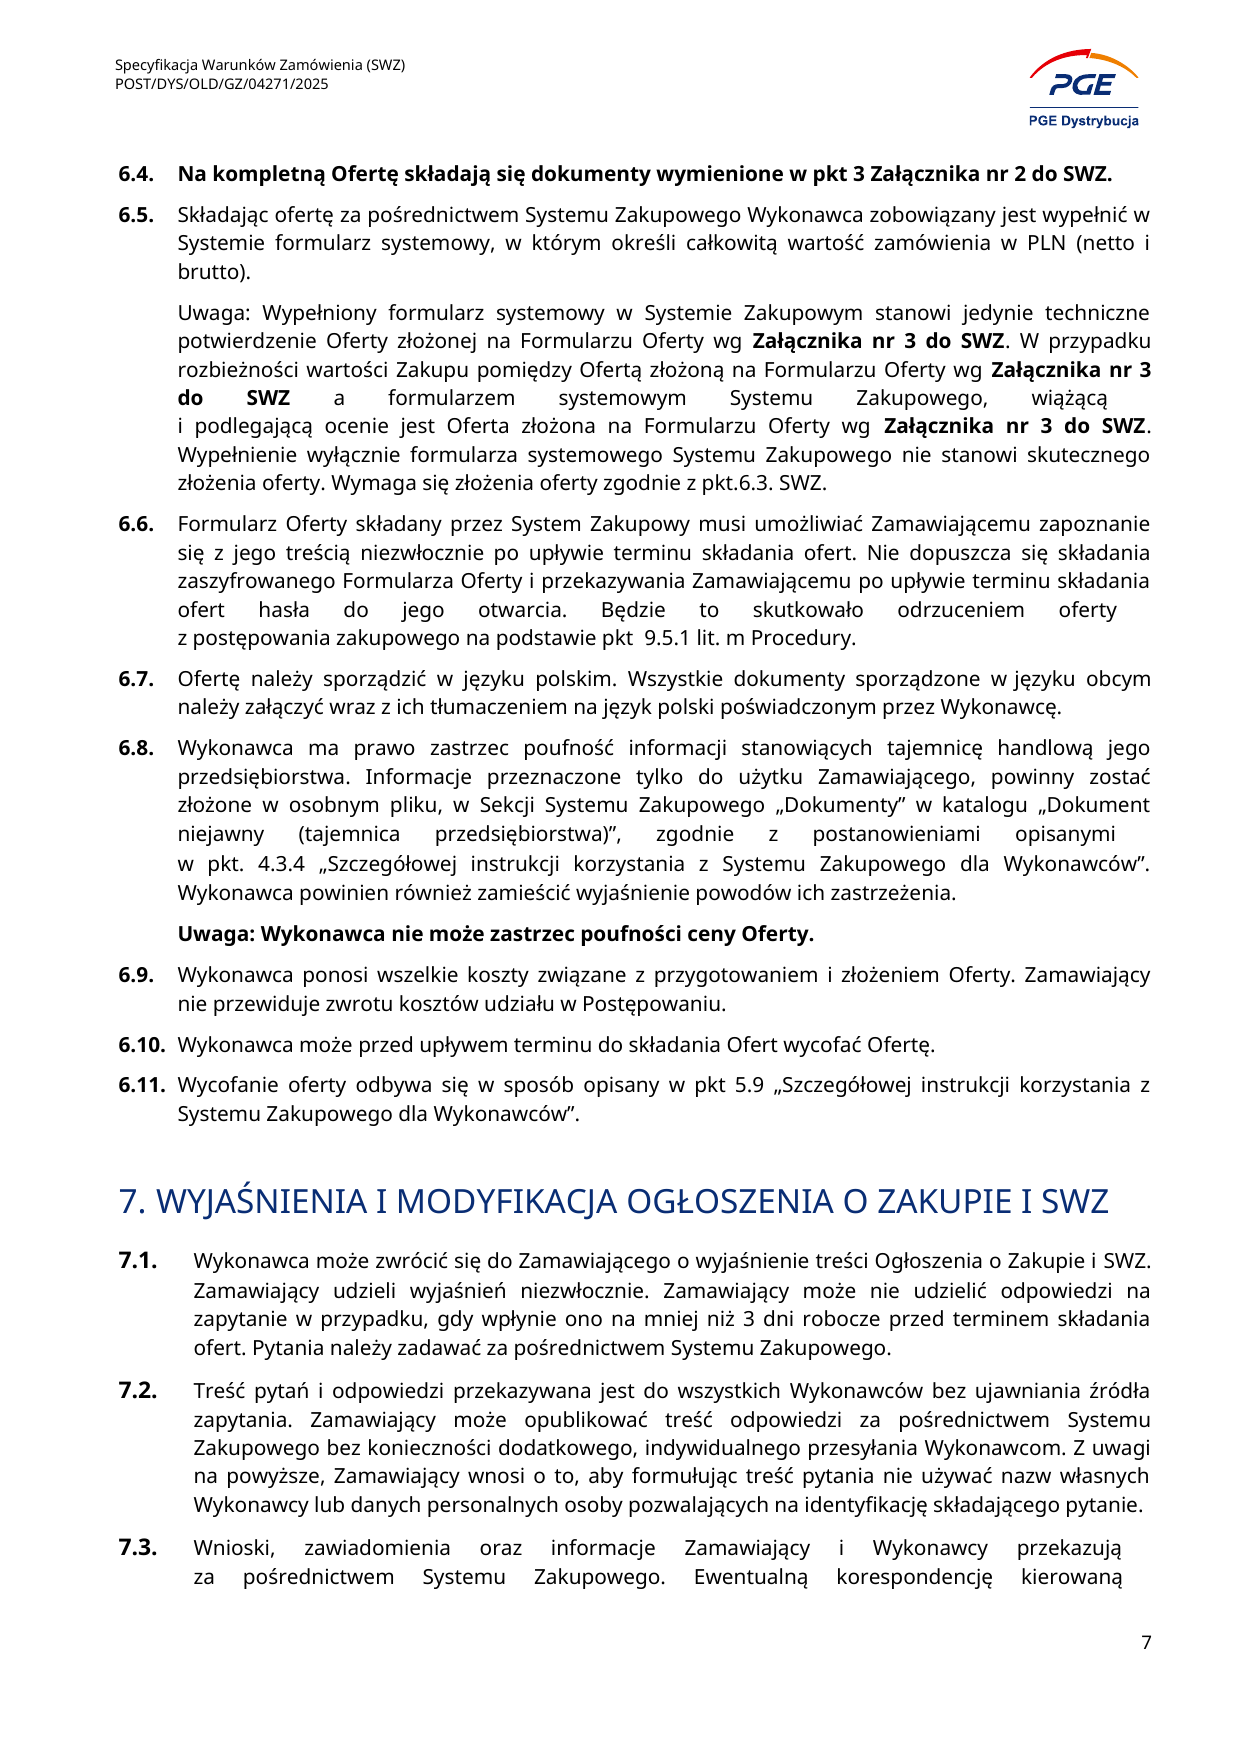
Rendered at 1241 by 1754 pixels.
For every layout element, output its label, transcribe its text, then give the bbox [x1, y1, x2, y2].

text Uwaga: Wykonawca nie może zastrzec poufności ceny Oferty. [118, 919, 1152, 948]
list Na kompletną Ofertę składają się dokumenty wymienione w pkt 3 Załącznika nr 2 do SWZ. [118, 159, 1152, 187]
list Formularz Oferty składany przez System Zakupowy musi umożliwiać Zamawiającemu zapoznanie się z jego treścią niezwłocznie po upływie terminu składania ofert. Nie dopuszcza się składania zaszyfrowanego Formularza Oferty i przekazywania Zamawiającemu po upływie terminu składania ofert hasła do jego otwarcia. Będzie to skutkowało odrzuceniem oferty z postępowania zakupowego na podstawie pkt 9.5.1 lit. m Procedury. [118, 509, 1152, 652]
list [118, 1531, 1152, 1591]
list Wykonawca ma prawo zastrzec poufność informacji stanowiących tajemnicę handlową jego przedsiębiorstwa. Informacje przeznaczone tylko do użytku Zamawiającego, powinny zostać złożone w osobnym pliku, w Sekcji Systemu Zakupowego „Dokumenty” w katalogu „Dokument niejawny (tajemnica przedsiębiorstwa)”, zgodnie z postanowieniami opisanymi w pkt. 4.3.4 „Szczegółowej instrukcji korzystania z Systemu Zakupowego dla Wykonawców”. Wykonawca powinien również zamieścić wyjaśnienie powodów ich zastrzeżenia. [118, 733, 1152, 907]
list Wycofanie oferty odbywa się w sposób opisany w pkt 5.9 „Szczegółowej instrukcji korzystania z Systemu Zakupowego dla Wykonawców”. [118, 1071, 1152, 1127]
list Wykonawca może przed upływem terminu do składania Ofert wycofać Ofertę. [118, 1030, 1152, 1058]
list Wykonawca może zwrócić się do Zamawiającego o wyjaśnienie treści Ogłoszenia o Zakupie i SWZ. Zamawiający udzieli wyjaśnień niezwłocznie. Zamawiający może nie udzielić odpowiedzi na zapytanie w przypadku, gdy wpłynie ono na mniej niż 3 dni robocze przed terminem składania ofert. Pytania należy zadawać za pośrednictwem Systemu Zakupowego. [118, 1244, 1152, 1361]
text Uwaga: Wypełniony formularz systemowy w Systemie Zakupowym stanowi jedynie techniczne potwierdzenie Oferty złożonej na Formularzu Oferty wg Załącznika nr 3 do SWZ. W przypadku rozbieżności wartości Zakupu pomiędzy Ofertą złożoną na Formularzu Oferty wg Załącznika nr 3 do SWZ a formularzem systemowym Systemu Zakupowego, wiążącą i podlegającą ocenie jest Oferta złożona na Formularzu Oferty wg Załącznika nr 3 do SWZ. Wypełnienie wyłącznie formularza systemowego Systemu Zakupowego nie stanowi skutecznego złożenia oferty. Wymaga się złożenia oferty zgodnie z pkt.6.3. SWZ. [177, 298, 1152, 497]
list Wykonawca ponosi wszelkie koszty związane z przygotowaniem i złożeniem Oferty. Zamawiający nie przewiduje zwrotu kosztów udziału w Postępowaniu. [118, 960, 1152, 1017]
list Treść pytań i odpowiedzi przekazywana jest do wszystkich Wykonawców bez ujawniania źródła zapytania. Zamawiający może opublikować treść odpowiedzi za pośrednictwem Systemu Zakupowego bez konieczności dodatkowego, indywidualnego przesyłania Wykonawcom. Z uwagi na powyższe, Zamawiający wnosi o to, aby formułując treść pytania nie używać nazw własnych Wykonawcy lub danych personalnych osoby pozwalających na identyfikację składającego pytanie. [118, 1373, 1152, 1518]
list Składając ofertę za pośrednictwem Systemu Zakupowego Wykonawca zobowiązany jest wypełnić w Systemie formularz systemowy, w którym określi całkowitą wartość zamówienia w PLN (netto i brutto). [118, 200, 1152, 285]
subtitle WYJAŚNIENIA I MODYFIKACJA OGŁOSZENIA O ZAKUPIE I SWZ [118, 1177, 1152, 1223]
list Ofertę należy sporządzić w języku polskim. Wszystkie dokumenty sporządzone w języku obcym należy załączyć wraz z ich tłumaczeniem na język polski poświadczonym przez Wykonawcę. [118, 664, 1152, 721]
